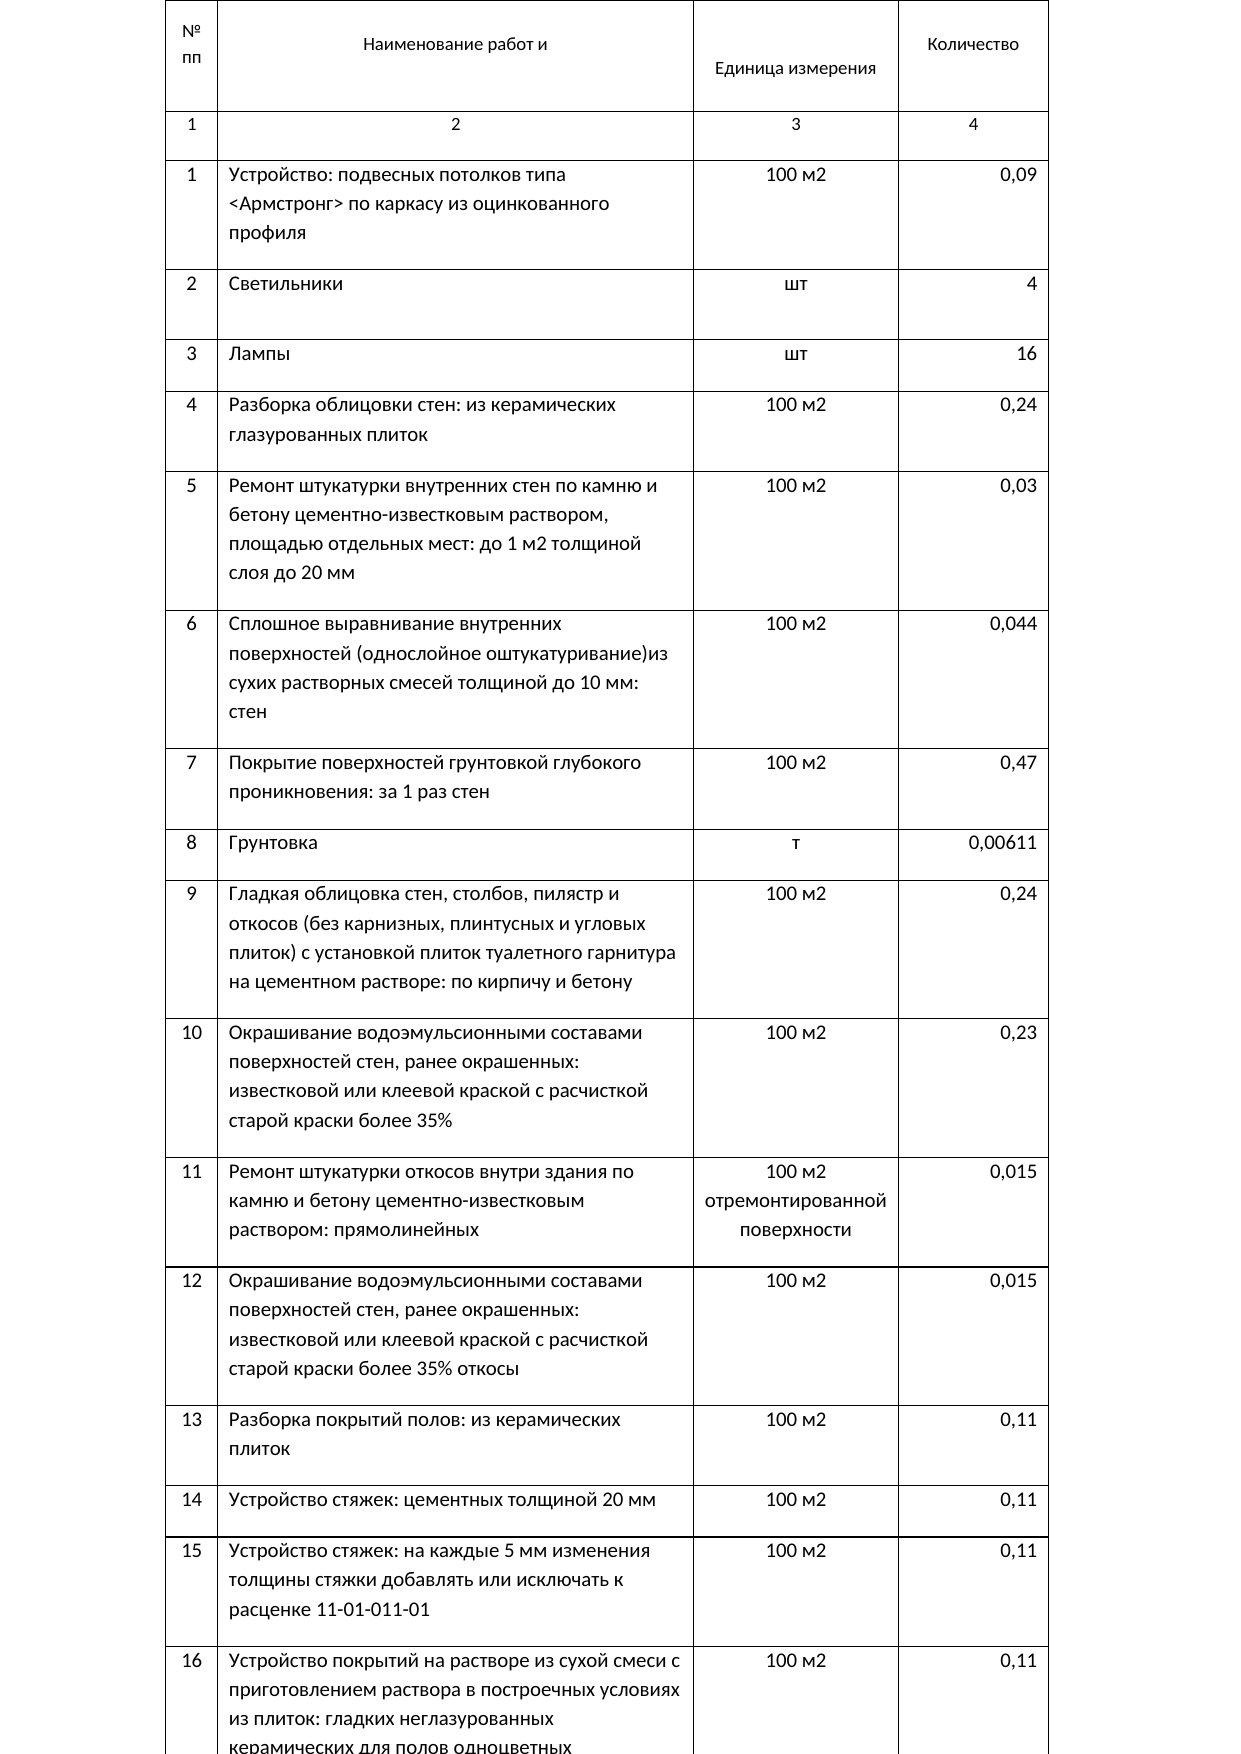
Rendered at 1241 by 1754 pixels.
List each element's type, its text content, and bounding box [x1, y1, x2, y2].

table_cell 16 [899, 340, 1048, 391]
table_cell 0,11 [899, 1647, 1048, 1754]
table_cell 100 м2 [694, 881, 898, 1018]
table_cell 11 [166, 1158, 217, 1266]
table_cell 0,03 [899, 472, 1048, 609]
table_cell 0,11 [899, 1406, 1048, 1485]
table_cell шт [694, 270, 898, 339]
table_cell 10 [166, 1019, 217, 1157]
table_cell 6 [166, 611, 217, 748]
table_cell 8 [166, 830, 217, 879]
table_cell 4 [899, 270, 1048, 339]
table_cell 100 м2 [694, 1268, 898, 1405]
table_cell 0,23 [899, 1019, 1048, 1157]
table_cell Устройство стяжек: на каждые 5 мм изменения толщины стяжки добавлять или исключать к расценке 11-01-011-01 [218, 1538, 693, 1646]
table_cell 15 [166, 1538, 217, 1646]
table_cell Покрытие поверхностей грунтовкой глубокого проникновения: за 1 раз стен [218, 749, 693, 828]
table_cell Гладкая облицовка стен, столбов, пилястр и откосов (без карнизных, плинтусных и угловых плиток) с установкой плиток туалетного гарнитура на цементном растворе: по кирпичу и бетону [218, 881, 693, 1018]
table_cell 5 [166, 472, 217, 609]
table_cell 100 м2 [694, 1647, 898, 1754]
table_cell Ремонт штукатурки внутренних стен по камню и бетону цементно-известковым раствором, площадью отдельных мест: до 1 м2 толщиной слоя до 20 мм [218, 472, 693, 609]
table_cell Лампы [218, 340, 693, 391]
table_header Наименование работ и [218, 1, 693, 111]
table_cell 0,11 [899, 1538, 1048, 1646]
table_cell 2 [218, 112, 693, 160]
table_cell 0,24 [899, 392, 1048, 471]
table_cell 0,015 [899, 1268, 1048, 1405]
table_cell 1 [166, 161, 217, 269]
table_cell 14 [166, 1486, 217, 1536]
table_cell 100 м2 [694, 1019, 898, 1157]
table_cell 4 [166, 392, 217, 471]
table_cell Ремонт штукатурки откосов внутри здания по камню и бетону цементно-известковым раствором: прямолинейных [218, 1158, 693, 1266]
table_cell 0,11 [899, 1486, 1048, 1536]
table_cell 4 [899, 112, 1048, 160]
table_cell 2 [166, 270, 217, 339]
table_cell Сплошное выравнивание внутренних поверхностей (однослойное оштукатуривание)из сухих растворных смесей толщиной до 10 мм: стен [218, 611, 693, 748]
table_cell 0,24 [899, 881, 1048, 1018]
table_cell 13 [166, 1406, 217, 1485]
table_cell 100 м2 [694, 749, 898, 828]
table_cell 7 [166, 749, 217, 828]
table_cell Светильники [218, 270, 693, 339]
table_cell 9 [166, 881, 217, 1018]
table_cell Устройство: подвесных потолков типа <Армстронг> по каркасу из оцинкованного профиля [218, 161, 693, 269]
table_cell Окрашивание водоэмульсионными составами поверхностей стен, ранее окрашенных: известковой или клеевой краской с расчисткой старой краски более 35% [218, 1019, 693, 1157]
table_cell т [694, 830, 898, 879]
table_cell 0,015 [899, 1158, 1048, 1266]
table_cell 1 [166, 112, 217, 160]
table_cell Грунтовка [218, 830, 693, 879]
table_cell 0,09 [899, 161, 1048, 269]
table_header № пп [166, 1, 217, 111]
table_cell 0,00611 [899, 830, 1048, 879]
table_cell 0,044 [899, 611, 1048, 748]
table_cell 100 м2 [694, 611, 898, 748]
table_cell 3 [694, 112, 898, 160]
table_cell 100 м2 [694, 1538, 898, 1646]
table_cell Разборка покрытий полов: из керамических плиток [218, 1406, 693, 1485]
table_cell Окрашивание водоэмульсионными составами поверхностей стен, ранее окрашенных: известковой или клеевой краской с расчисткой старой краски более 35% откосы [218, 1268, 693, 1405]
table_cell 100 м2 [694, 1406, 898, 1485]
table_cell 16 [166, 1647, 217, 1754]
table_cell шт [694, 340, 898, 391]
table_cell 0,47 [899, 749, 1048, 828]
table_cell 100 м2 [694, 1486, 898, 1536]
table_cell 100 м2 отремонтированной поверхности [694, 1158, 898, 1266]
table_cell Устройство стяжек: цементных толщиной 20 мм [218, 1486, 693, 1536]
table_cell Устройство покрытий на растворе из сухой смеси с приготовлением раствора в построечных условиях из плиток: гладких неглазурованных керамических для полов одноцветных [218, 1647, 693, 1754]
table_cell Разборка облицовки стен: из керамических глазурованных плиток [218, 392, 693, 471]
table_cell 100 м2 [694, 392, 898, 471]
table_header Количество [899, 1, 1048, 111]
table_cell 12 [166, 1268, 217, 1405]
table_cell 100 м2 [694, 472, 898, 609]
table_cell 100 м2 [694, 161, 898, 269]
table_header Единица измерения [694, 1, 898, 111]
table_cell 3 [166, 340, 217, 391]
